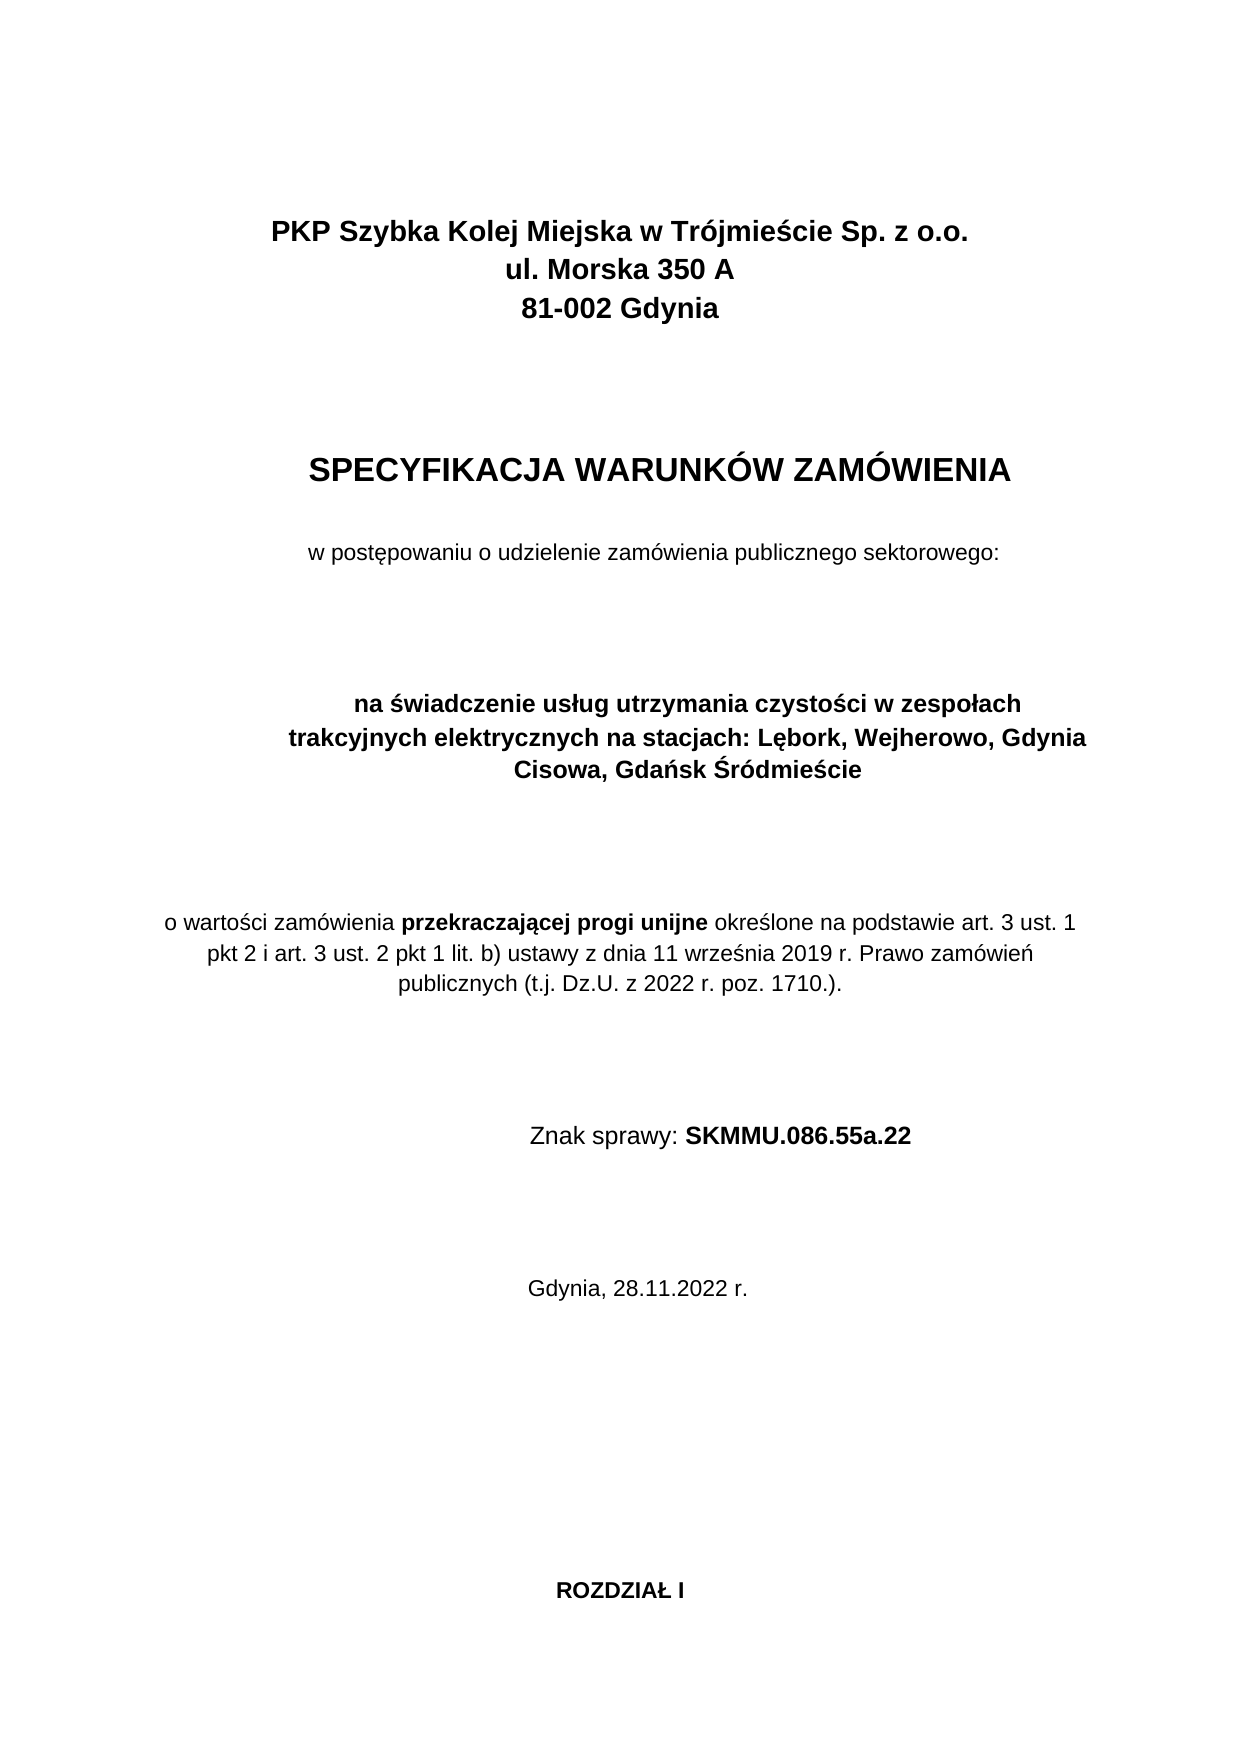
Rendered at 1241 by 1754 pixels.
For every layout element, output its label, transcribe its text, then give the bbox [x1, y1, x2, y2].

text o wartości zamówienia przekraczającej progi unijne określone na podstawie art. 3 ust. 1 pkt 2 i art. 3 ust. 2 pkt 1 lit. b) ustawy z dnia 11 września 2019 r. Prawo zamówień publicznych (t.j. Dz.U. z 2022 r. poz. 1710.). [148, 909, 1093, 996]
text ul. Morska 350 A [148, 252, 1093, 286]
text 81-002 Gdynia [148, 291, 1093, 324]
text SPECYFIKACJA WARUNKÓW ZAMÓWIENIA [228, 450, 1093, 488]
text Gdynia, 28.11.2022 r. [373, 1275, 1093, 1301]
text Znak sprawy: SKMMU.086.55a.22 [529, 1121, 1093, 1149]
text na świadczenie usług utrzymania czystości w zespołach trakcyjnych elektrycznych na stacjach: Lębork, Wejherowo, Gdynia Cisowa, Gdańsk Śródmieście [283, 689, 1093, 784]
text PKP Szybka Kolej Miejska w Trójmieście Sp. z o.o. [148, 214, 1093, 247]
text ROZDZIAŁ I [148, 1577, 1093, 1603]
text w postępowaniu o udzielenie zamówienia publicznego sektorowego: [214, 538, 1093, 565]
